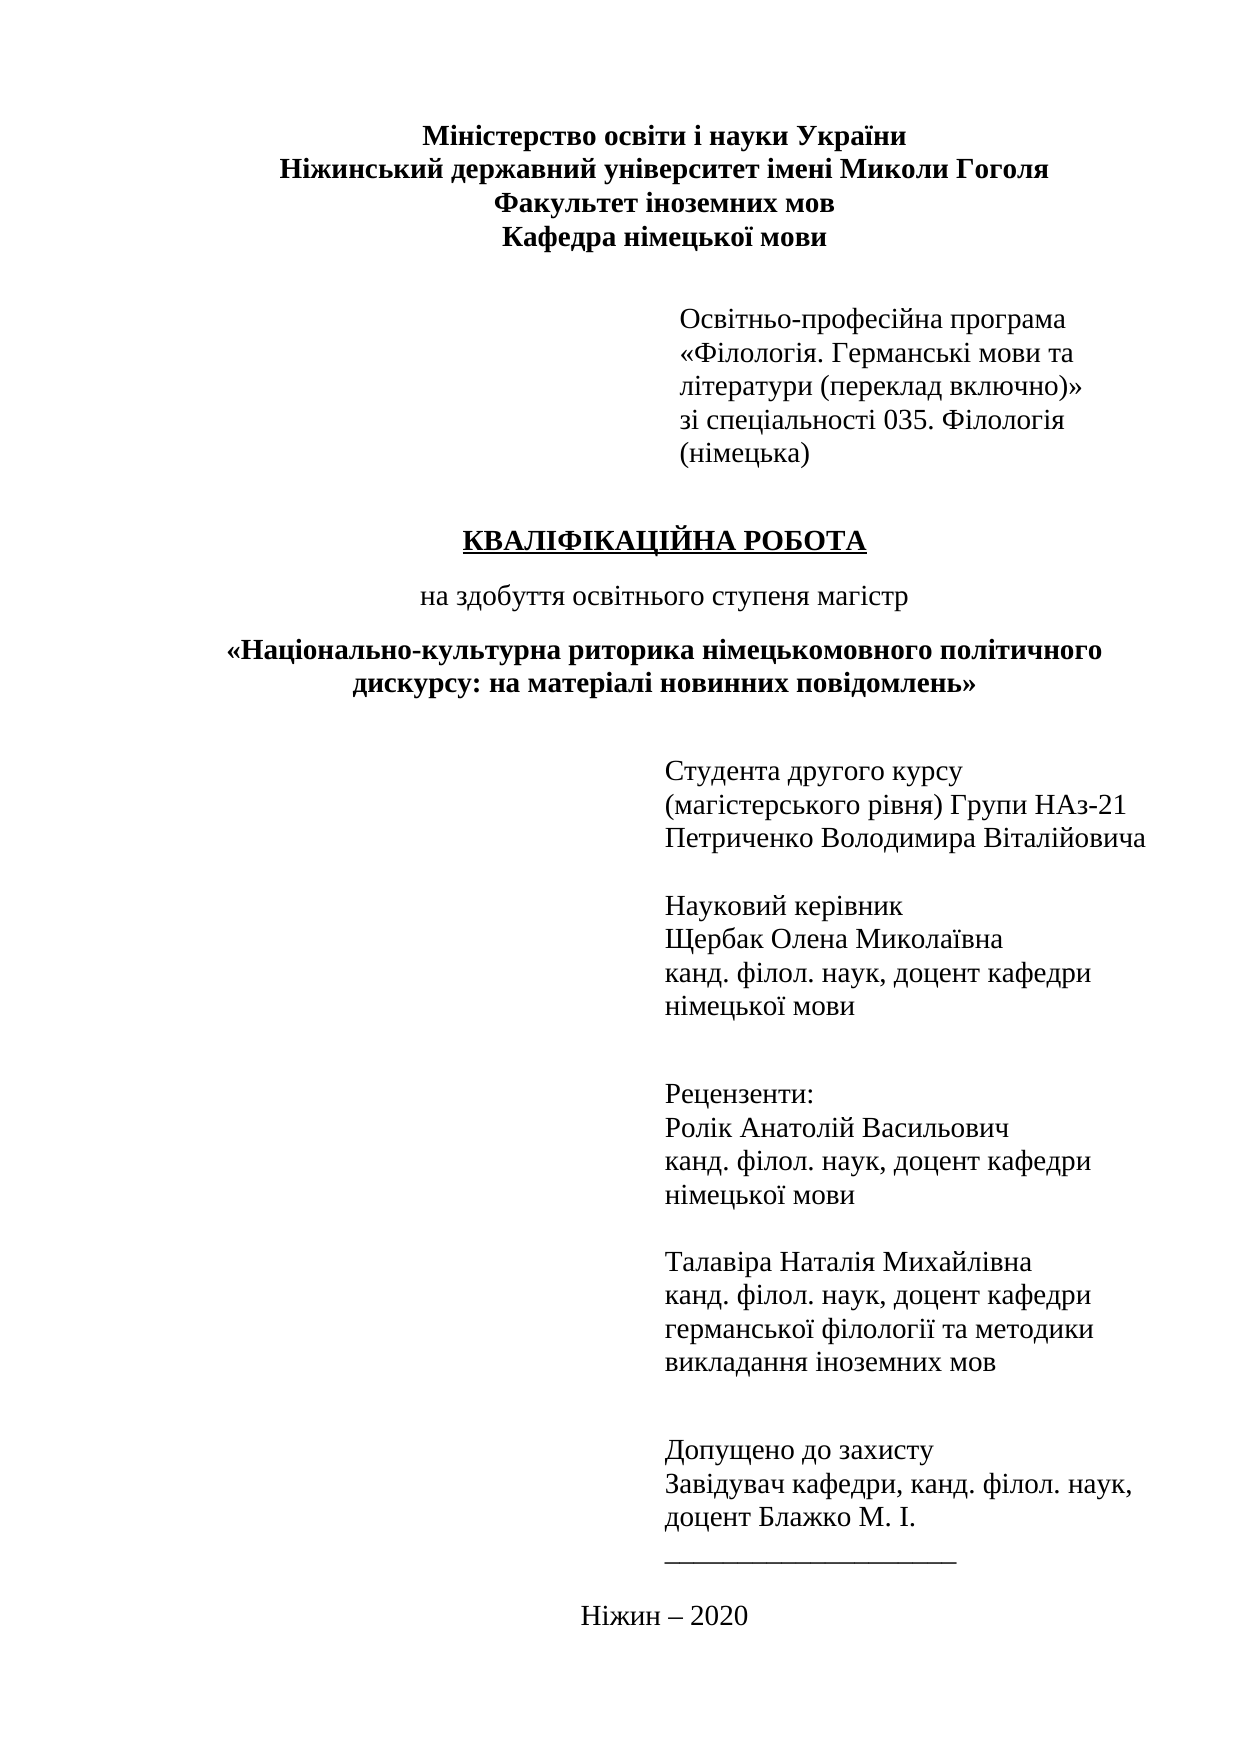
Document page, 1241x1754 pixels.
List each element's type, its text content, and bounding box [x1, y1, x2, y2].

text Талавіра Наталія Михайлівна [664, 1244, 1152, 1277]
text канд. філол. наук, доцент кафедри німецької мови [664, 1143, 1152, 1210]
text ____________________ [664, 1533, 1152, 1567]
text Студента другого курсу [664, 753, 1152, 787]
text Науковий керівник [664, 888, 1152, 921]
text «Філологія. Германські мови та [177, 335, 1152, 368]
text Допущено до захисту [664, 1432, 1152, 1466]
text канд. філол. наук, доцент кафедри німецької мови [664, 955, 1152, 1022]
text канд. філол. наук, доцент кафедри германської філології та методики викладання іноземних мов [664, 1277, 1152, 1378]
text Кафедра німецької мови [177, 219, 1152, 252]
text (німецька) [177, 435, 1152, 469]
text літератури (переклад включно)» [177, 368, 1152, 402]
text Петриченко Володимира Віталійовича [664, 821, 1152, 854]
text Факультет іноземних мов [177, 185, 1152, 219]
text Освітньо-професійна програма [177, 301, 1152, 335]
text Ролік Анатолій Васильович [664, 1110, 1152, 1143]
text зі спеціальності 035. Філологія [177, 402, 1152, 435]
text (магістерського рівня) Групи НАз-21 [664, 787, 1152, 821]
text «Національно-культурна риторика німецькомовного політичного дискурсу: на матеріалі новинних повідомлень» [177, 632, 1152, 699]
text Завідувач кафедри, канд. філол. наук, доцент Блажко М. І. [664, 1466, 1152, 1533]
text Міністерство освіти і науки України [177, 118, 1152, 152]
text Щербак Олена Миколаївна [664, 921, 1152, 955]
text Рецензенти: [664, 1076, 1152, 1110]
text на здобуття освітнього ступеня магістр [177, 578, 1152, 611]
text Ніжинський державний університет імені Миколи Гоголя [177, 152, 1152, 185]
text КВАЛІФІКАЦІЙНА РОБОТА [177, 523, 1152, 557]
